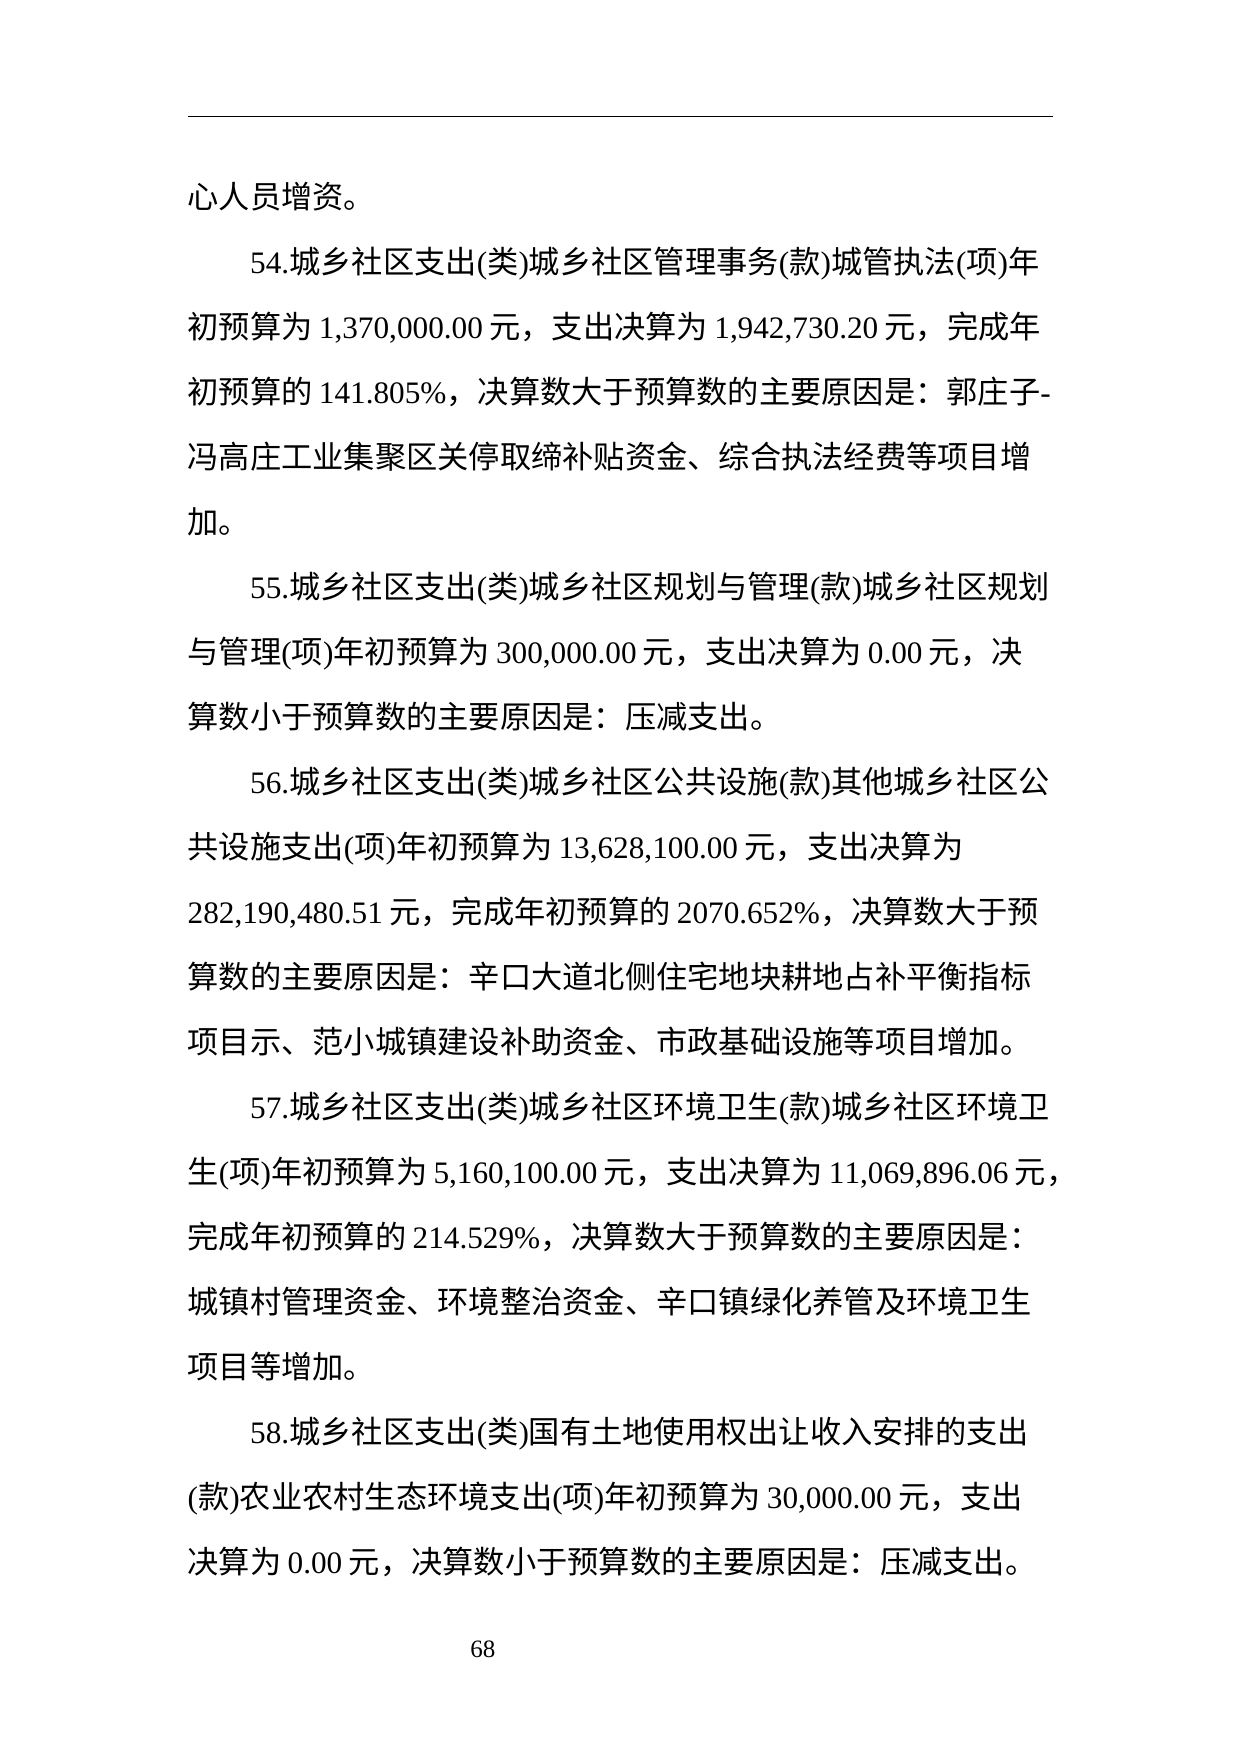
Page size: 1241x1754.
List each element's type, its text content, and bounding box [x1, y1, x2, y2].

text 56.城乡社区支出(类)城乡社区公共设施(款)其他城乡社区公共设施支出(项)年初预算为13,628,100.00元，支出决算为282,190,480.51元，完成年初预算的2070.652%，决算数大于预算数的主要原因是：辛口大道北侧住宅地块耕地占补平衡指标项目示、范小城镇建设补助资金、市政基础设施等项目增加。 [187, 747, 1053, 1072]
text 55.城乡社区支出(类)城乡社区规划与管理(款)城乡社区规划与管理(项)年初预算为300,000.00元，支出决算为0.00元，决算数小于预算数的主要原因是：压减支出。 [187, 552, 1053, 747]
text 58.城乡社区支出(类)国有土地使用权出让收入安排的支出(款)农业农村生态环境支出(项)年初预算为30,000.00元，支出决算为0.00元，决算数小于预算数的主要原因是：压减支出。 [187, 1397, 1053, 1592]
text 54.城乡社区支出(类)城乡社区管理事务(款)城管执法(项)年初预算为1,370,000.00元，支出决算为1,942,730.20元，完成年初预算的141.805%，决算数大于预算数的主要原因是：郭庄子-冯高庄工业集聚区关停取缔补贴资金、综合执法经费等项目增加。 [187, 227, 1053, 552]
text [187, 162, 1053, 227]
text 57.城乡社区支出(类)城乡社区环境卫生(款)城乡社区环境卫生(项)年初预算为5,160,100.00元，支出决算为11,069,896.06元，完成年初预算的214.529%，决算数大于预算数的主要原因是：城镇村管理资金、环境整治资金、辛口镇绿化养管及环境卫生项目等增加。 [187, 1072, 1053, 1397]
